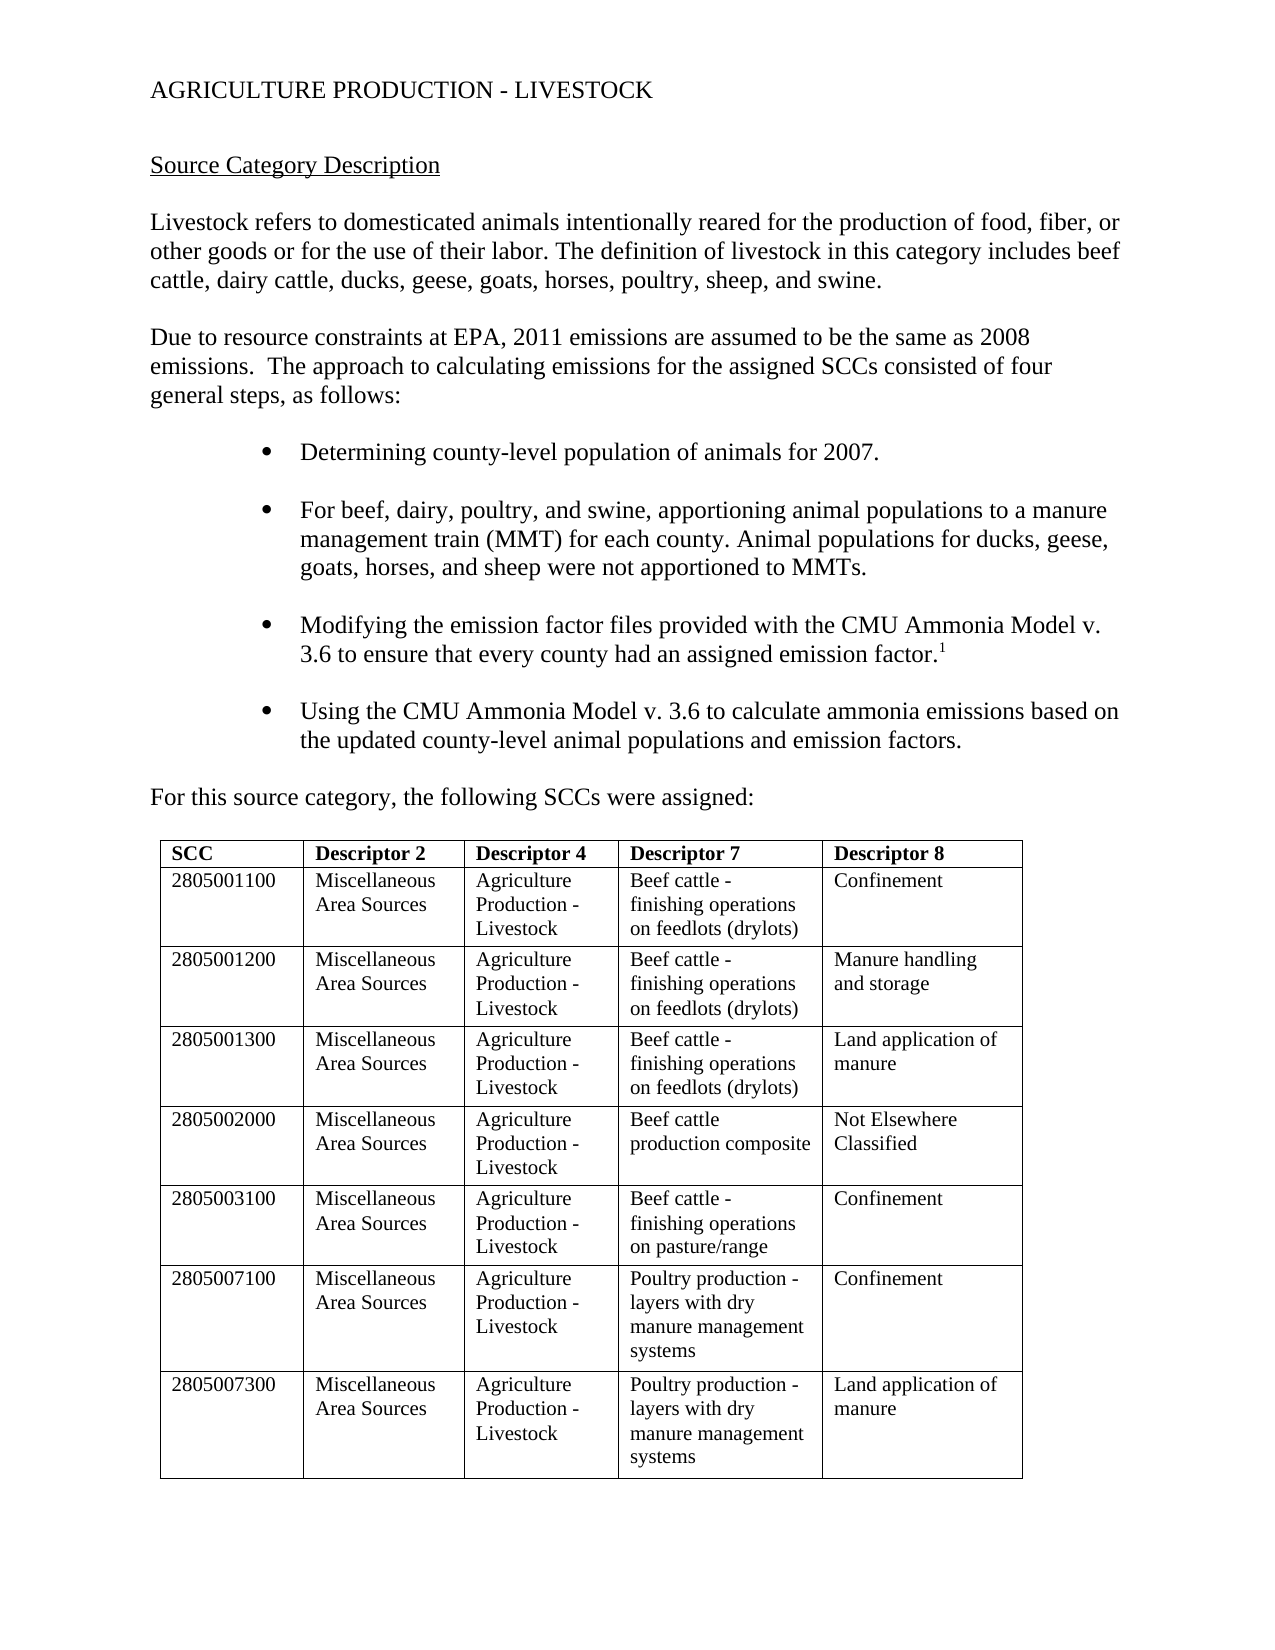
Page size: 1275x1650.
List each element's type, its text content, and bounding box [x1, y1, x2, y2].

table_header Descriptor 2 [304, 841, 464, 867]
table_cell Beef cattle - finishing operations on feedlots (drylots) [619, 868, 822, 946]
table_header [161, 841, 303, 867]
table_header Descriptor 8 [823, 841, 1022, 867]
table_cell Confinement [823, 868, 1022, 946]
table_cell Not Elsewhere Classified [823, 1107, 1022, 1185]
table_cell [304, 1372, 464, 1477]
table_cell Agriculture Production - Livestock [465, 1027, 618, 1106]
table_cell Land application of manure [823, 1372, 1022, 1477]
table_cell Miscellaneous Area Sources [304, 1027, 464, 1106]
table_cell Agriculture Production - Livestock [465, 1107, 618, 1185]
table_cell Miscellaneous Area Sources [304, 868, 464, 946]
table_header Descriptor 7 [619, 841, 822, 867]
table_cell Land application of manure [823, 1027, 1022, 1106]
list For beef, dairy, poultry, and swine, apportioning animal populations to a manure management train (MMT) for each county. Animal populations for ducks, geese, goats, horses, and sheep were not apportioned to MMTs. [262, 495, 1125, 581]
table_cell 2805007100 [161, 1266, 303, 1371]
table_cell Agriculture Production - Livestock [465, 1266, 618, 1371]
table_cell Agriculture Production - Livestock [465, 868, 618, 946]
text Due to resource constraints at EPA, 2011 emissions are assumed to be the same as 2008 emissions. The approach to calculating emissions for the assigned SCCs consisted of four general steps, as follows: [150, 322, 1125, 409]
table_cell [465, 1372, 618, 1477]
table_header Descriptor 4 [465, 841, 618, 867]
table_cell 2805002000 [161, 1107, 303, 1185]
table_cell Miscellaneous Area Sources [304, 1107, 464, 1185]
table_cell 2805007300 [161, 1372, 303, 1477]
table_cell 2805003100 [161, 1186, 303, 1265]
table_cell 2805001100 [161, 868, 303, 946]
table_cell 2805001300 [161, 1027, 303, 1106]
table_cell Miscellaneous Area Sources [304, 1266, 464, 1371]
list Using the CMU Ammonia Model v. 3.6 to calculate ammonia emissions based on the updated county-level animal populations and emission factors. [262, 696, 1125, 754]
table_cell 2805001200 [161, 947, 303, 1026]
list Determining county-level population of animals for 2007. [262, 437, 1125, 466]
table_cell Manure handling and storage [823, 947, 1022, 1026]
text Livestock refers to domesticated animals intentionally reared for the production of food, fiber, or other goods or for the use of their labor. The definition of livestock in this category includes beef cattle, dairy cattle, ducks, geese, goats, horses, poultry, sheep, and swine. [150, 207, 1125, 294]
table_cell Confinement [823, 1186, 1022, 1265]
table_cell Beef cattle - finishing operations on feedlots (drylots) [619, 947, 822, 1026]
table_cell Miscellaneous Area Sources [304, 1186, 464, 1265]
table_cell Beef cattle - finishing operations on feedlots (drylots) [619, 1027, 822, 1106]
table_cell Miscellaneous Area Sources [304, 947, 464, 1026]
table_cell Beef cattle - finishing operations on pasture/range [619, 1186, 822, 1265]
table_cell Poultry production - layers with dry manure management systems [619, 1266, 822, 1371]
text For this source category, the following SCCs were assigned: [150, 782, 1125, 811]
list Modifying the emission factor files provided with the CMU Ammonia Model v. 3.6 to ensure that every county had an assigned emission factor.1 [262, 610, 1125, 667]
table_cell Agriculture Production - Livestock [465, 1186, 618, 1265]
table_cell Agriculture Production - Livestock [465, 947, 618, 1026]
table_cell Confinement [823, 1266, 1022, 1371]
table_cell Beef cattle production composite [619, 1107, 822, 1185]
text Source Category Description [150, 150, 1125, 179]
table_cell Poultry production - layers with dry manure management systems [619, 1372, 822, 1477]
